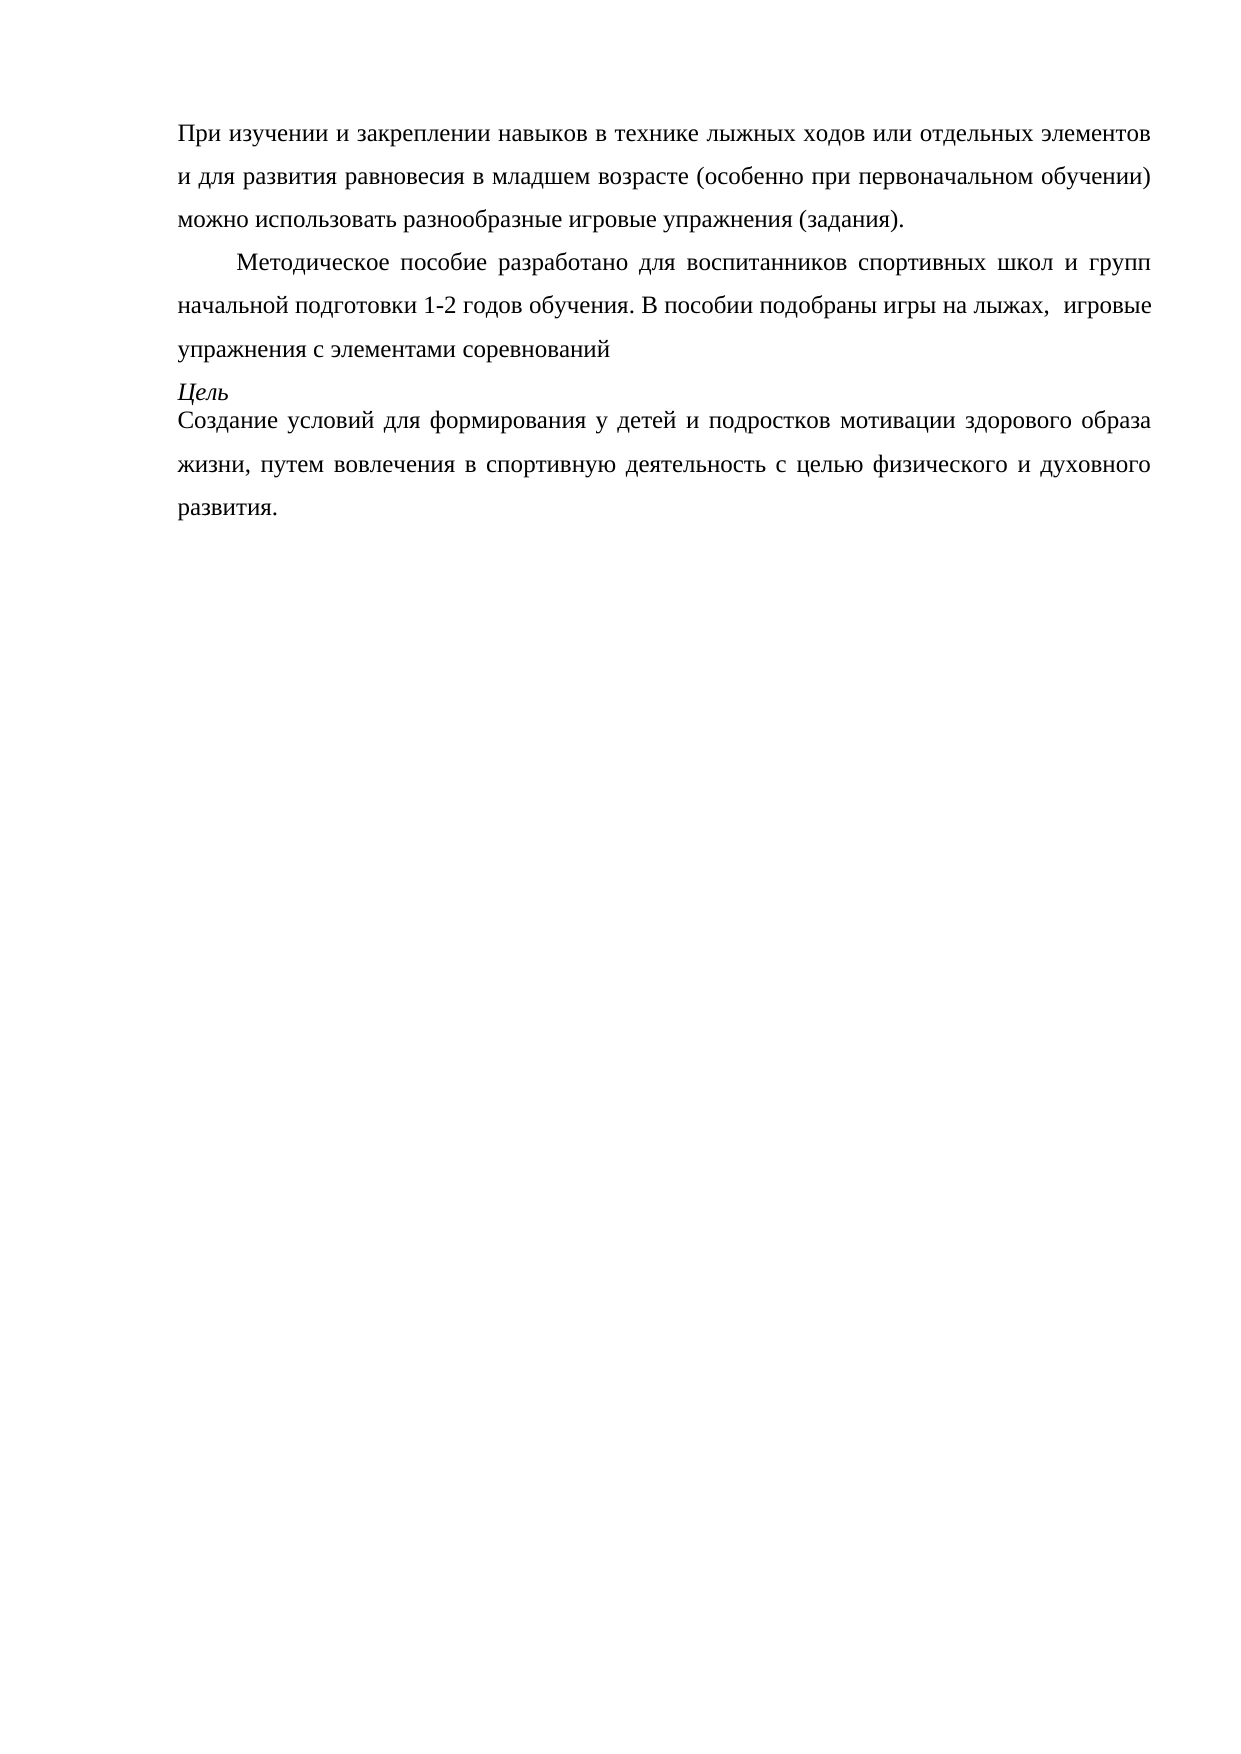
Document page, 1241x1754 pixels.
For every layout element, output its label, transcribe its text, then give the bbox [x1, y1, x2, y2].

text При изучении и закреплении навыков в технике лыжных ходов или отдельных элементов и для развития равновесия в младшем возрасте (особенно при первоначальном обучении) можно использовать разнообразные игровые упражнения (задания). [177, 118, 1152, 233]
text Методическое пособие разработано для воспитанников спортивных школ и групп начальной подготовки 1-2 годов обучения. В пособии подобраны игры на лыжах, игровые упражнения с элементами соревнований [177, 247, 1152, 362]
text Создание условий для формирования у детей и подростков мотивации здорового образа жизни, путем вовлечения в спортивную деятельность с целью физического и духовного развития. [177, 406, 1152, 521]
text Цель [177, 377, 1152, 406]
